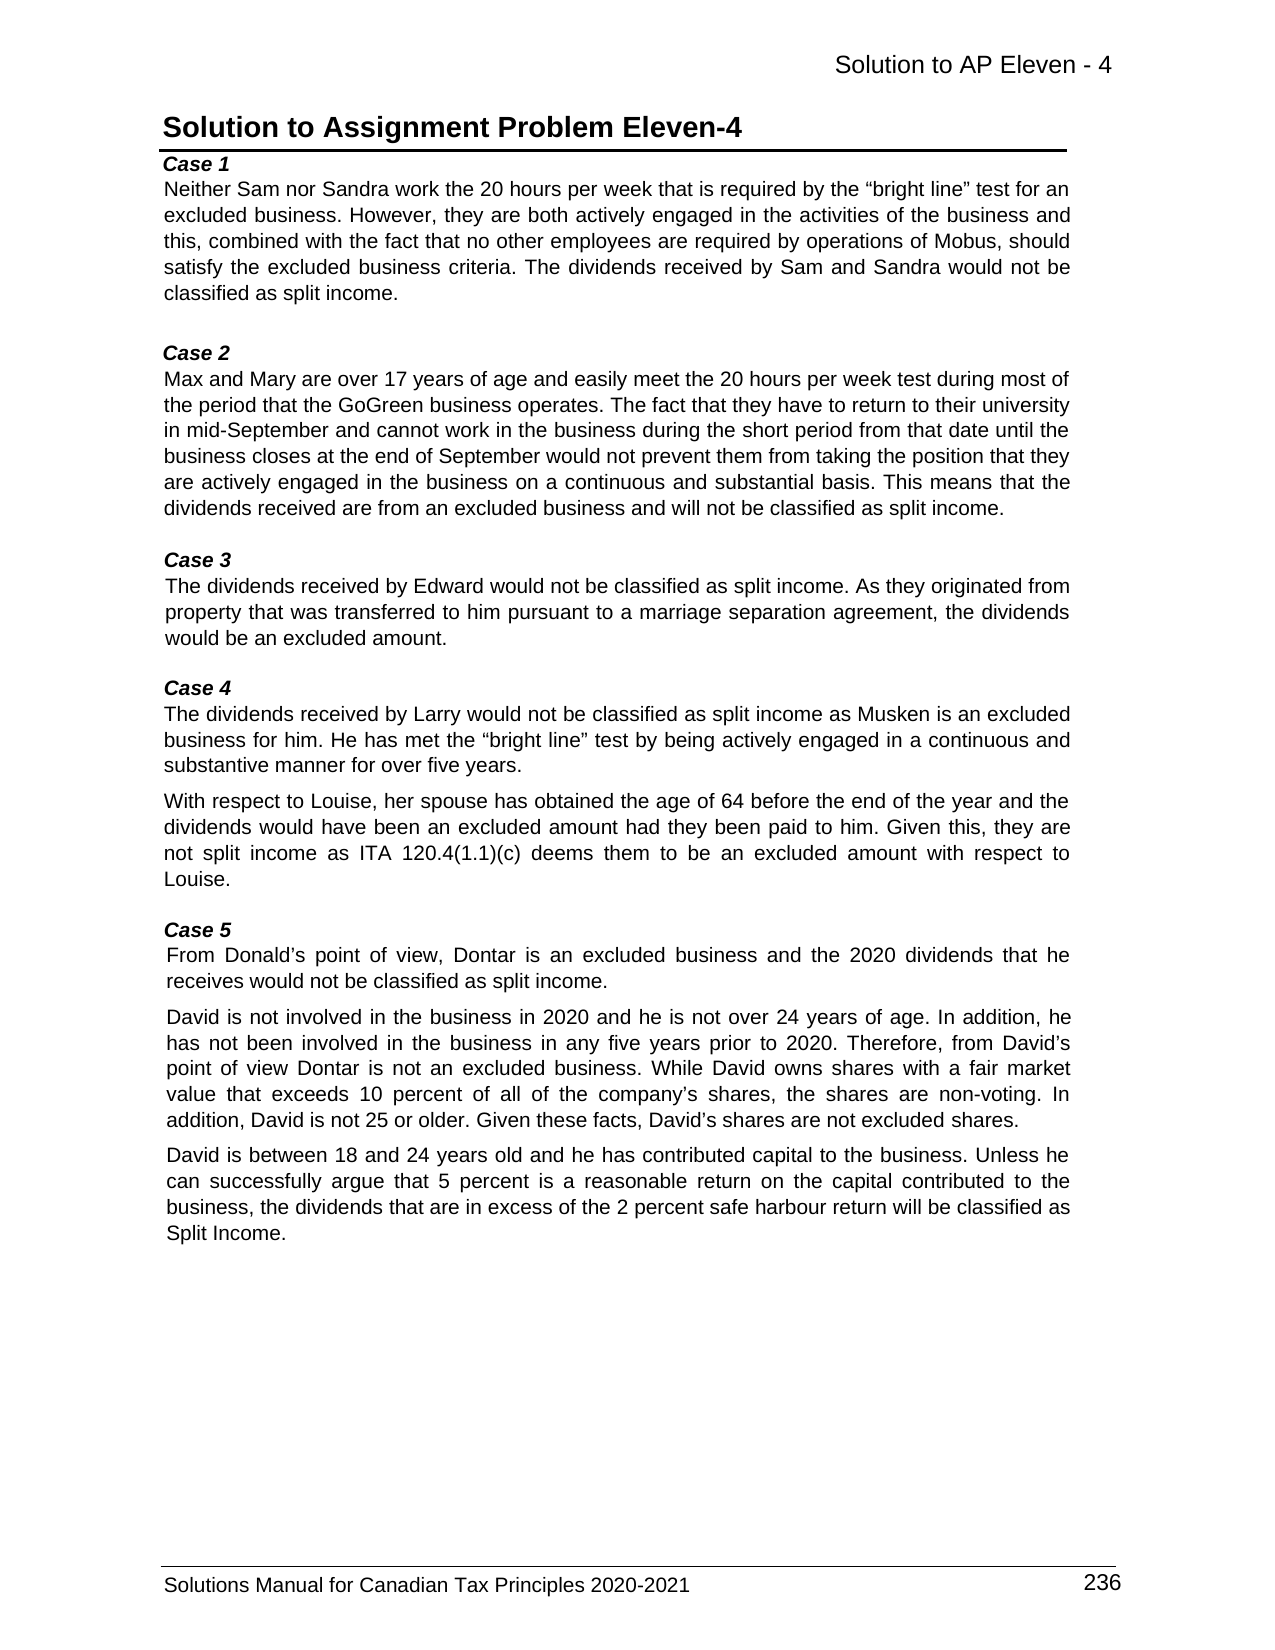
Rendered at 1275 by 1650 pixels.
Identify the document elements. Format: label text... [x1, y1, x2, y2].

subtitle Case 4 [164, 676, 1135, 700]
text The dividends received by Edward would not be classified as split income. As they originated from property that was transferred to him pursuant to a marriage separation agreement, the dividends would be an excluded amount. [165, 574, 1072, 649]
text The dividends received by Larry would not be classified as split income as Musken is an excluded business for him. He has met the “bright line” test by being actively engaged in a continuous and substantive manner for over five years. [164, 702, 1072, 777]
subtitle Solution to Assignment Problem Eleven-4 [162, 111, 1135, 144]
subtitle Case 2 [162, 341, 1135, 365]
text David is between 18 and 24 years old and he has contributed capital to the business. Unless he can successfully argue that 5 percent is a reasonable return on the capital contributed to the business, the dividends that are in excess of the 2 percent safe harbour return will be classified as Split Income. [166, 1143, 1072, 1245]
text David is not involved in the business in 2020 and he is not over 24 years of age. In addition, he has not been involved in the business in any five years prior to 2020. Therefore, from David’s point of view Dontar is not an excluded business. While David owns shares with a fair market value that exceeds 10 percent of all of the company’s shares, the shares are non-voting. In addition, David is not 25 or older. Given these facts, David’s shares are not excluded shares. [166, 1004, 1072, 1132]
text With respect to Louise, her spouse has obtained the age of 64 before the end of the year and the dividends would have been an excluded amount had they been paid to him. Given this, they are not split income as ITA 120.4(1.1)(c) deems them to be an excluded amount with respect to Louise. [164, 789, 1072, 891]
text From Donald’s point of view, Dontar is an excluded business and the 2020 dividends that he receives would not be classified as split income. [166, 943, 1072, 993]
subtitle Case 5 [164, 918, 1135, 942]
subtitle Case 1 [162, 152, 1135, 176]
text Neither Sam nor Sandra work the 20 hours per week that is required by the “bright line” test for an excluded business. However, they are both actively engaged in the activities of the business and this, combined with the fact that no other employees are required by operations of Mobus, should satisfy the excluded business criteria. The dividends received by Sam and Sandra would not be classified as split income. [164, 177, 1072, 304]
subtitle Case 3 [164, 548, 1135, 572]
text Max and Mary are over 17 years of age and easily meet the 20 hours per week test during most of the period that the GoGreen business operates. The fact that they have to return to their university in mid-September and cannot work in the business during the short period from that date until the business closes at the end of September would not prevent them from taking the position that they are actively engaged in the business on a continuous and substantial basis. This means that the dividends received are from an excluded business and will not be classified as split income. [164, 367, 1072, 520]
